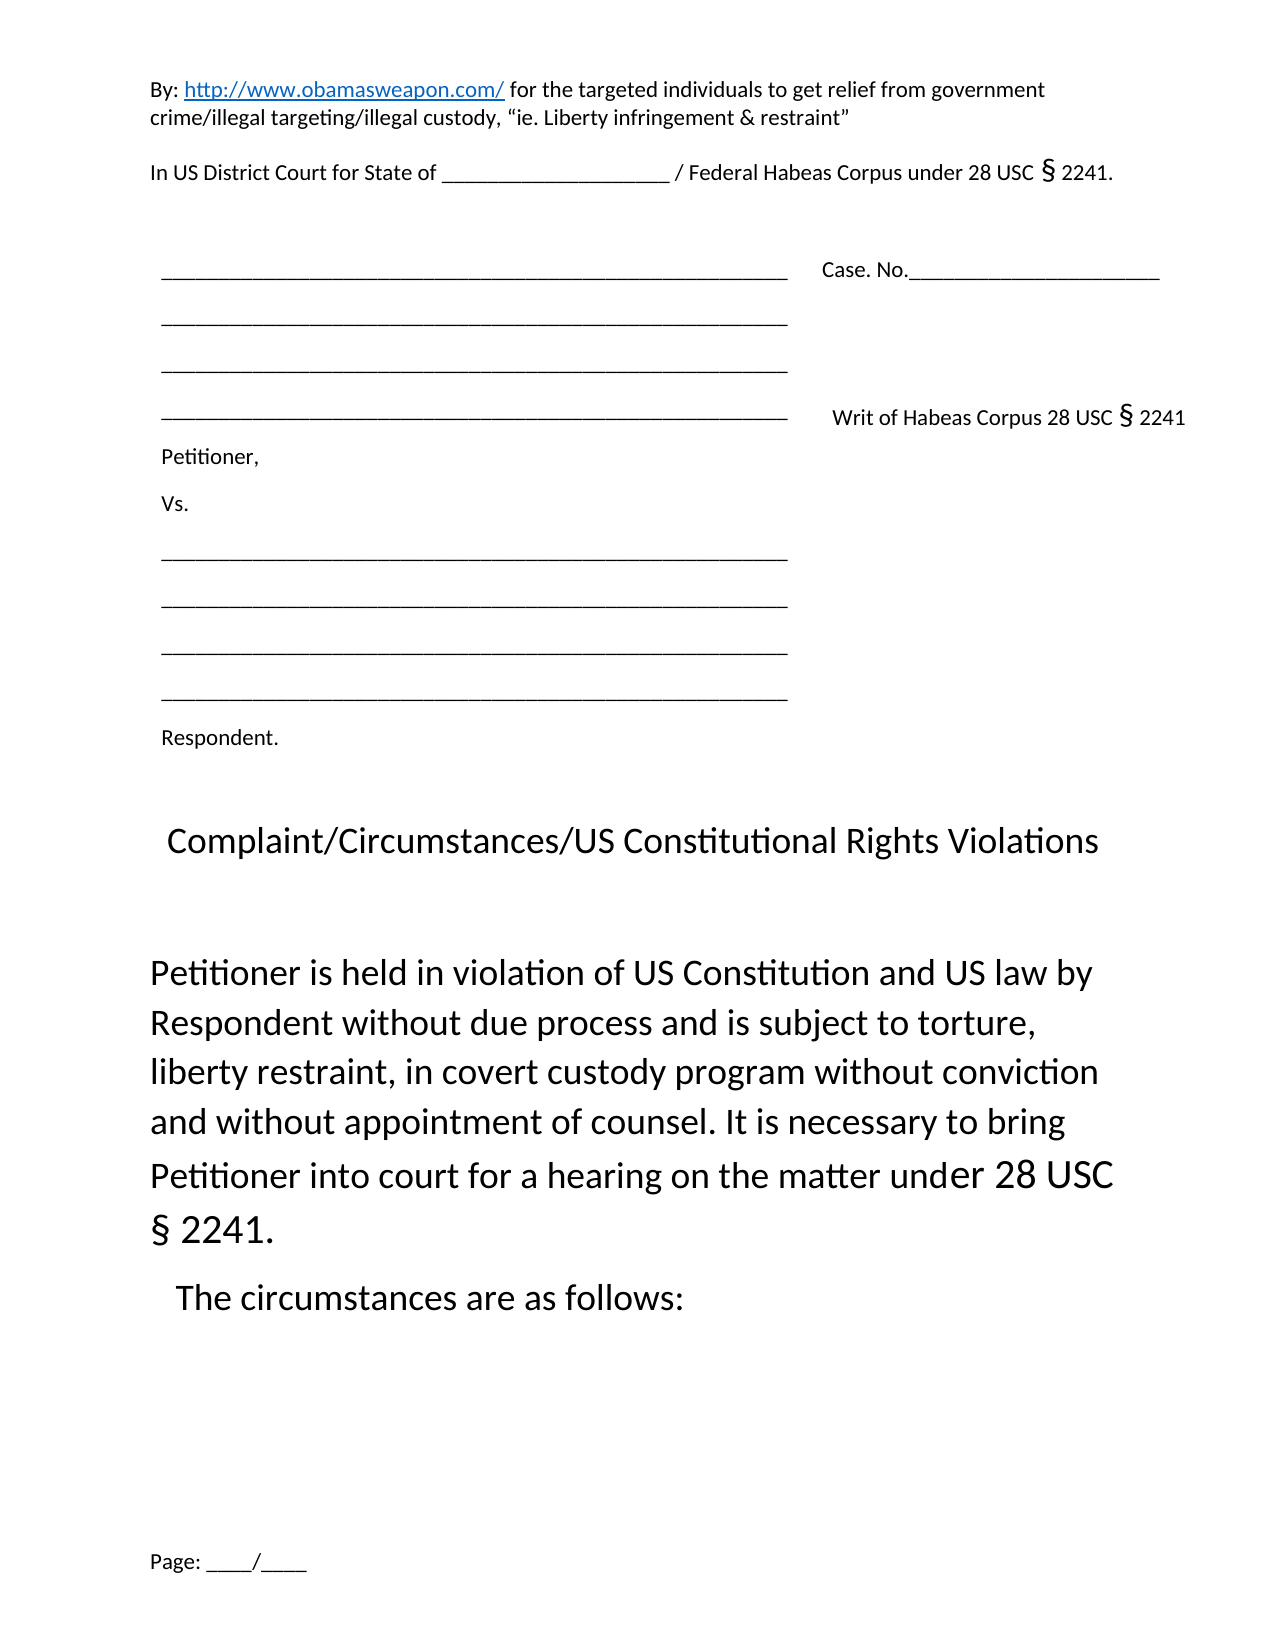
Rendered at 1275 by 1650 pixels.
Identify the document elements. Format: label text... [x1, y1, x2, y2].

text The circumstances are as follows: [150, 1274, 1125, 1320]
text Complaint/Circumstances/US Constitutional Rights Violations [150, 817, 1125, 863]
text In US District Court for State of ____________________ / Federal Habeas Corpus under 28 USC § 2241. [150, 150, 1125, 188]
table_header _______________________________________________________ _______________________________________________________ _______________________________________________________ _______________________________________________________ Petitioner, Vs. _______________________________________________________ _______________________________________________________ _______________________________________________________ _______________________________________________________ Respondent. [150, 255, 800, 817]
table_header Case. No.______________________ Writ of Habeas Corpus 28 USC § 2241 [800, 255, 1199, 817]
text Petitioner is held in violation of US Constitution and US law by Respondent without due process and is subject to torture, liberty restraint, in covert custody program without conviction and without appointment of counsel. It is necessary to bring Petitioner into court for a hearing on the matter under 28 USC § 2241. [150, 949, 1125, 1253]
